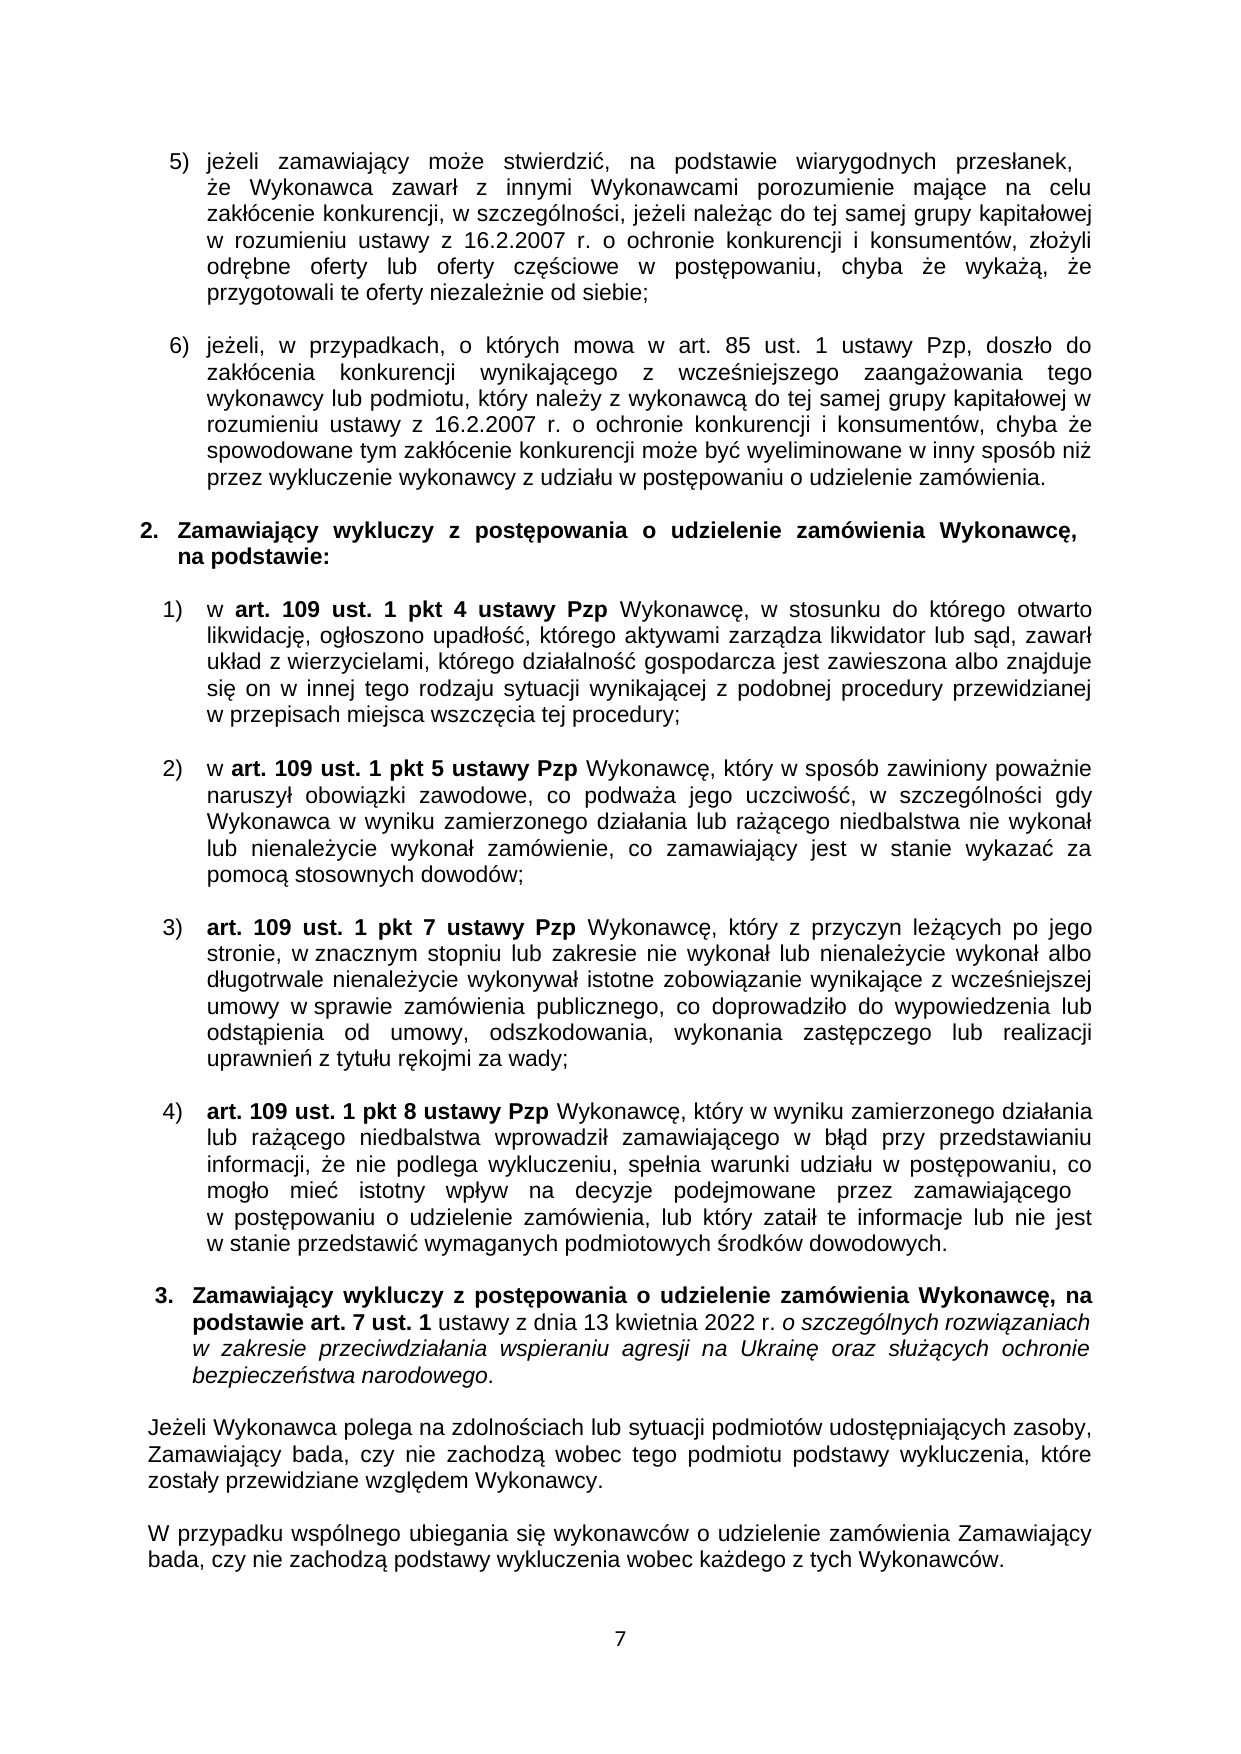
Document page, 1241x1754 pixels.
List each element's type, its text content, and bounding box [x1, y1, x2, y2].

list art. 109 ust. 1 pkt 8 ustawy Pzp Wykonawcę, który w wyniku zamierzonego działania lub rażącego niedbalstwa wprowadził zamawiającego w błąd przy przedstawianiu informacji, że nie podlega wykluczeniu, spełnia warunki udziału w postępowaniu, co mogło mieć istotny wpływ na decyzje podejmowane przez zamawiającego w postępowaniu o udzielenie zamówienia, lub który zataił te informacje lub nie jest w stanie przedstawić wymaganych podmiotowych środków dowodowych. [162, 1098, 1093, 1256]
list w art. 109 ust. 1 pkt 4 ustawy Pzp Wykonawcę, w stosunku do którego otwarto likwidację, ogłoszono upadłość, którego aktywami zarządza likwidator lub sąd, zawarł układ z wierzycielami, którego działalność gospodarcza jest zawieszona albo znajduje się on w innej tego rodzaju sytuacji wynikającej z podobnej procedury przewidzianej w przepisach miejsca wszczęcia tej procedury; [162, 596, 1093, 727]
list jeżeli zamawiający może stwierdzić, na podstawie wiarygodnych przesłanek, że Wykonawca zawarł z innymi Wykonawcami porozumienie mające na celu zakłócenie konkurencji, w szczególności, jeżeli należąc do tej samej grupy kapitałowej w rozumieniu ustawy z 16.2.2007 r. o ochronie konkurencji i konsumentów, złożyli odrębne oferty lub oferty częściowe w postępowaniu, chyba że wykażą, że przygotowali te oferty niezależnie od siebie; [169, 148, 1093, 306]
list Zamawiający wykluczy z postępowania o udzielenie zamówienia Wykonawcę, na podstawie: [140, 517, 1093, 569]
list Zamawiający wykluczy z postępowania o udzielenie zamówienia Wykonawcę, na podstawie art. 7 ust. 1 ustawy z dnia 13 kwietnia 2022 r. o szczególnych rozwiązaniach w zakresie przeciwdziałania wspieraniu agresji na Ukrainę oraz służących ochronie bezpieczeństwa narodowego. [154, 1282, 1093, 1388]
text W przypadku wspólnego ubiegania się wykonawców o udzielenie zamówienia Zamawiający bada, czy nie zachodzą podstawy wykluczenia wobec każdego z tych Wykonawców. [148, 1520, 1093, 1572]
text Jeżeli Wykonawca polega na zdolnościach lub sytuacji podmiotów udostępniających zasoby, Zamawiający bada, czy nie zachodzą wobec tego podmiotu podstawy wykluczenia, które zostały przewidziane względem Wykonawcy. [148, 1414, 1093, 1493]
list w art. 109 ust. 1 pkt 5 ustawy Pzp Wykonawcę, który w sposób zawiniony poważnie naruszył obowiązki zawodowe, co podważa jego uczciwość, w szczególności gdy Wykonawca w wyniku zamierzonego działania lub rażącego niedbalstwa nie wykonał lub nienależycie wykonał zamówienie, co zamawiający jest w stanie wykazać za pomocą stosownych dowodów; [162, 755, 1093, 887]
list art. 109 ust. 1 pkt 7 ustawy Pzp Wykonawcę, który z przyczyn leżących po jego stronie, w znacznym stopniu lub zakresie nie wykonał lub nienależycie wykonał albo długotrwale nienależycie wykonywał istotne zobowiązanie wynikające z wcześniejszej umowy w sprawie zamówienia publicznego, co doprowadziło do wypowiedzenia lub odstąpienia od umowy, odszkodowania, wykonania zastępczego lub realizacji uprawnień z tytułu rękojmi za wady; [162, 913, 1093, 1072]
list jeżeli, w przypadkach, o których mowa w art. 85 ust. 1 ustawy Pzp, doszło do zakłócenia konkurencji wynikającego z wcześniejszego zaangażowania tego wykonawcy lub podmiotu, który należy z wykonawcą do tej samej grupy kapitałowej w rozumieniu ustawy z 16.2.2007 r. o ochronie konkurencji i konsumentów, chyba że spowodowane tym zakłócenie konkurencji może być wyeliminowane w inny sposób niż przez wykluczenie wykonawcy z udziału w postępowaniu o udzielenie zamówienia. [169, 332, 1093, 490]
